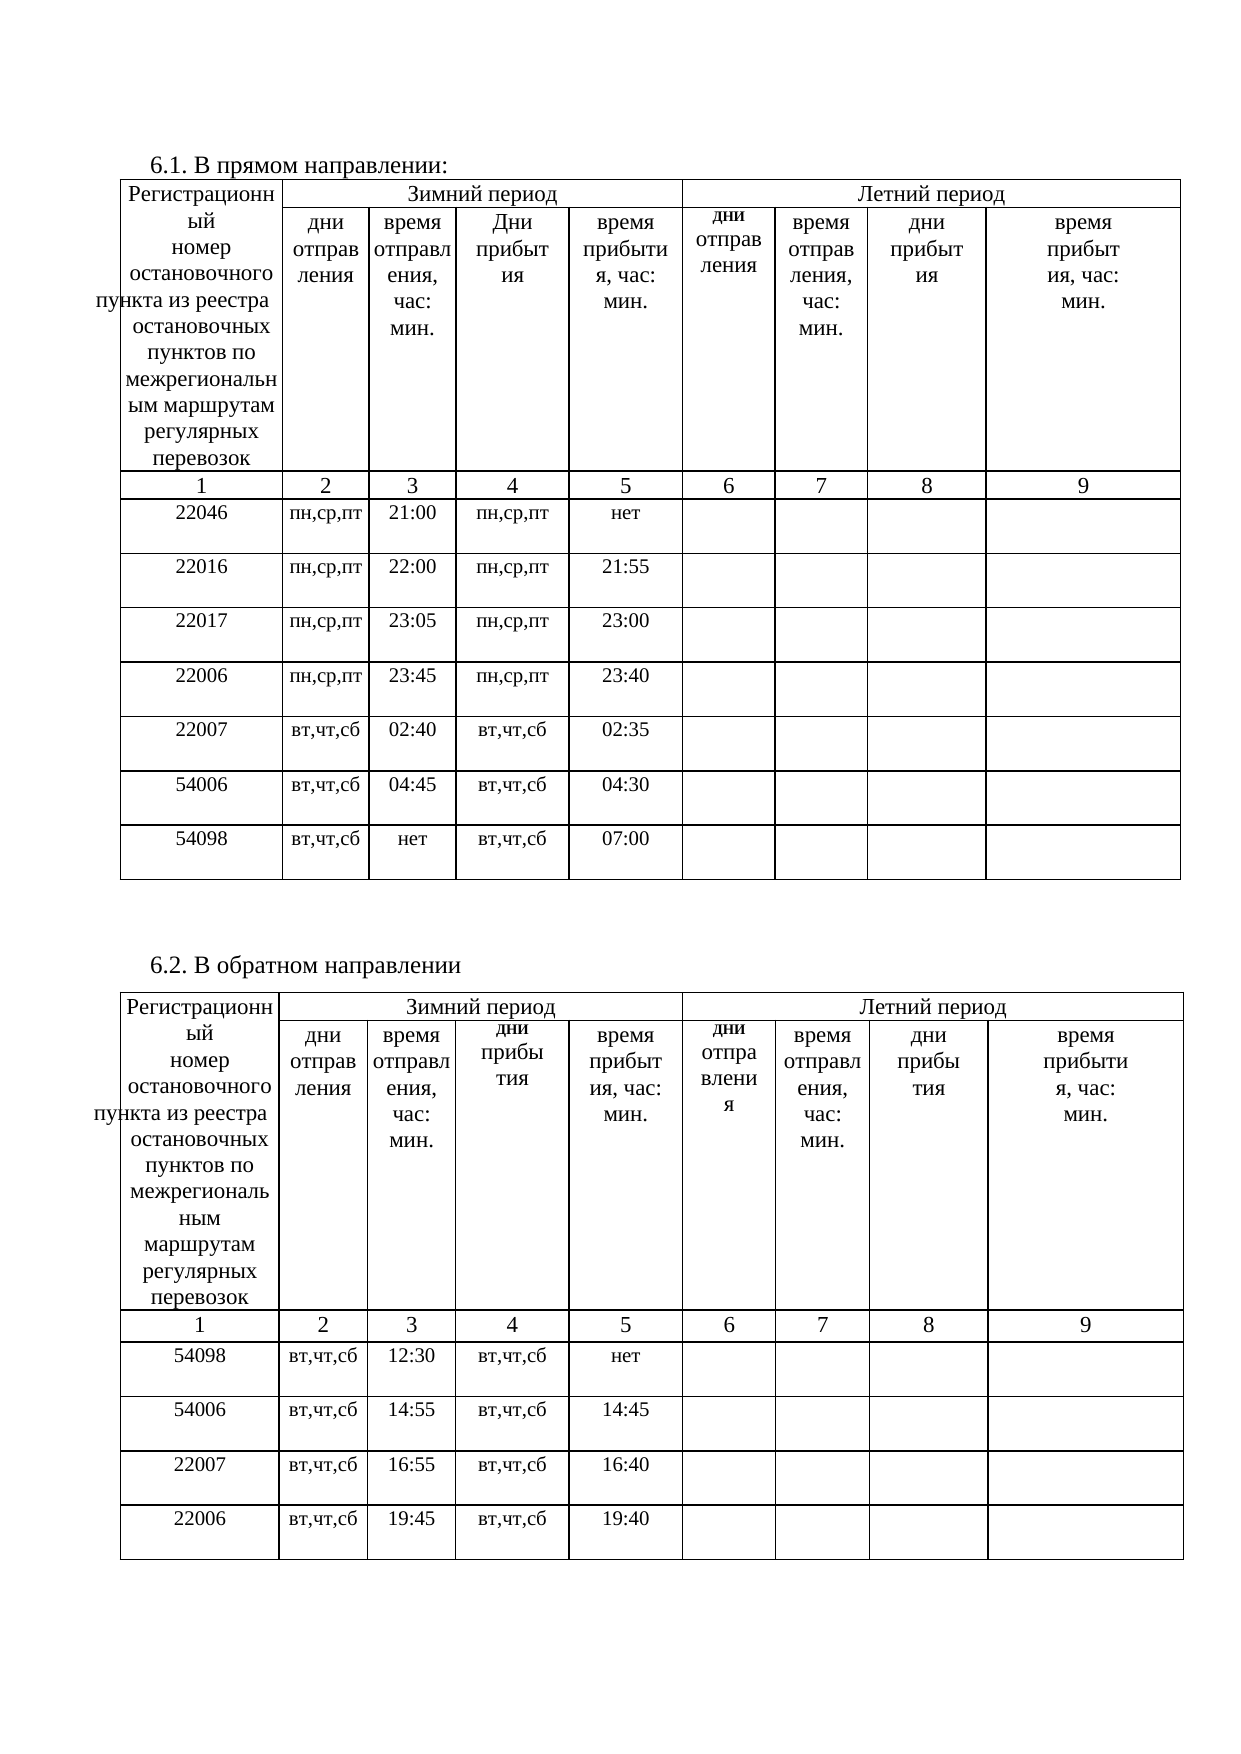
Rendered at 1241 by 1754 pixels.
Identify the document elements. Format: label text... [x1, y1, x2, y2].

table_cell [870, 1397, 987, 1450]
table_cell 2 [283, 472, 368, 498]
table_cell вт,чт,сб [280, 1343, 367, 1396]
table_cell [989, 1506, 1183, 1559]
table_cell 22007 [121, 1452, 278, 1504]
table_cell 6 [683, 1311, 775, 1341]
table_cell [870, 1506, 987, 1559]
table_cell 16:55 [368, 1452, 455, 1504]
table_cell время отправ ления, час: мин. [776, 208, 867, 470]
table_cell пн,ср,пт [457, 608, 568, 661]
table_cell вт,чт,сб [456, 1343, 568, 1396]
table_cell время прибыт ия, час: мин. [570, 1021, 682, 1309]
table_cell 19:45 [368, 1506, 455, 1559]
table_cell [868, 608, 985, 661]
table_header Зимний период [283, 180, 682, 207]
table_cell [987, 772, 1180, 824]
table_cell [776, 663, 867, 716]
table_cell [776, 1343, 869, 1396]
table_cell [776, 772, 867, 824]
table_cell дни отправ ления [283, 208, 368, 470]
table_cell пн,ср,пт [283, 554, 368, 607]
table_cell 1 [121, 1311, 278, 1341]
table_cell [776, 500, 867, 552]
table_cell время прибыти я, час: мин. [570, 208, 682, 470]
table_cell [683, 1397, 775, 1450]
table_cell [683, 717, 774, 770]
table_cell 1 [121, 472, 282, 498]
text 6.2. В обратном направлении [150, 950, 1090, 979]
table_cell 23:45 [370, 663, 455, 716]
table_header Летний период [683, 180, 1180, 207]
table_cell [776, 608, 867, 661]
table_cell 02:35 [570, 717, 682, 770]
table_cell [776, 554, 867, 607]
table_cell [776, 717, 867, 770]
table_cell 6 [683, 472, 774, 498]
table_cell дни прибыт ия [868, 208, 985, 470]
table_cell [683, 608, 774, 661]
table_cell дни отправ ления [280, 1021, 367, 1309]
table_cell [868, 554, 985, 607]
table_cell нет [370, 826, 455, 879]
table_cell ДНИ отпра влени я [683, 1021, 775, 1309]
table_cell 23:00 [570, 608, 682, 661]
table_cell ДНИ прибы тия [456, 1021, 568, 1309]
text 6.1. В прямом направлении: [150, 150, 1090, 179]
table_cell пн,ср,пт [457, 663, 568, 716]
table_cell время прибыти я, час: мин. [989, 1021, 1183, 1309]
table_cell [987, 500, 1180, 552]
table_cell 54098 [121, 1343, 278, 1396]
table_cell [870, 1343, 987, 1396]
table_cell пн,ср,пт [283, 608, 368, 661]
table_cell [683, 1506, 775, 1559]
table_cell нет [570, 1343, 682, 1396]
table_cell время отправл ения, час: мин. [776, 1021, 869, 1309]
table_cell [683, 663, 774, 716]
table_cell 22006 [121, 1506, 278, 1559]
table_cell 7 [776, 1311, 869, 1341]
table_cell 04:45 [370, 772, 455, 824]
table_cell [868, 663, 985, 716]
table_cell [987, 608, 1180, 661]
table_cell 07:00 [570, 826, 682, 879]
table_cell [683, 772, 774, 824]
table_cell 23:40 [570, 663, 682, 716]
table_cell вт,чт,сб [283, 772, 368, 824]
table_cell [683, 500, 774, 552]
table_cell 8 [870, 1311, 987, 1341]
table_cell [987, 663, 1180, 716]
table_cell пн,ср,пт [457, 554, 568, 607]
table_cell [868, 772, 985, 824]
table_cell 22007 [121, 717, 282, 770]
table_cell вт,чт,сб [456, 1397, 568, 1450]
table_cell [989, 1397, 1183, 1450]
table_cell [683, 1452, 775, 1504]
table_cell [776, 1506, 869, 1559]
table_cell [987, 826, 1180, 879]
table_cell 54006 [121, 772, 282, 824]
table_cell 21:00 [370, 500, 455, 552]
table_cell 4 [456, 1311, 568, 1341]
table_cell 9 [987, 472, 1180, 498]
table_cell 04:30 [570, 772, 682, 824]
table_cell [776, 1452, 869, 1504]
table_cell 21:55 [570, 554, 682, 607]
table_cell [683, 1343, 775, 1396]
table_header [121, 993, 278, 1309]
table_cell 16:40 [570, 1452, 682, 1504]
table_cell пн,ср,пт [457, 500, 568, 552]
table_cell Дни прибыт ия [457, 208, 568, 470]
table_cell 02:40 [370, 717, 455, 770]
table_cell вт,чт,сб [456, 1452, 568, 1504]
table_cell 9 [989, 1311, 1183, 1341]
table_cell время отправл ения, час: мин. [370, 208, 455, 470]
table_cell время отправл ения, час: мин. [368, 1021, 455, 1309]
table_cell [776, 1397, 869, 1450]
table_cell 5 [570, 1311, 682, 1341]
table_cell [989, 1452, 1183, 1504]
table_cell вт,чт,сб [457, 826, 568, 879]
table_cell [870, 1452, 987, 1504]
table_cell 22046 [121, 500, 282, 552]
table_cell пн,ср,пт [283, 500, 368, 552]
table_cell 12:30 [368, 1343, 455, 1396]
table_cell вт,чт,сб [283, 826, 368, 879]
table_cell 22017 [121, 608, 282, 661]
table_cell 22016 [121, 554, 282, 607]
table_cell 3 [368, 1311, 455, 1341]
table_cell 23:05 [370, 608, 455, 661]
table_cell вт,чт,сб [457, 717, 568, 770]
table_cell 22:00 [370, 554, 455, 607]
table_cell вт,чт,сб [456, 1506, 568, 1559]
table_cell дни прибы тия [870, 1021, 987, 1309]
table_cell [868, 826, 985, 879]
table_cell вт,чт,сб [280, 1452, 367, 1504]
table_cell [987, 717, 1180, 770]
table_cell время прибыт ия, час: мин. [987, 208, 1180, 470]
table_cell 19:40 [570, 1506, 682, 1559]
table_cell 54098 [121, 826, 282, 879]
table_cell [868, 500, 985, 552]
table_cell [987, 554, 1180, 607]
table_cell [989, 1343, 1183, 1396]
table_cell 3 [370, 472, 455, 498]
table_header Регистрационный номер остановочного пункта из реестра остановочных пунктов по межрегиональным маршрутам регулярных перевозок [121, 180, 282, 470]
table_cell [776, 826, 867, 879]
table_header Зимний период [280, 993, 682, 1019]
table_cell ДНИ отправ ления [683, 208, 774, 470]
table_cell [683, 826, 774, 879]
table_cell 54006 [121, 1397, 278, 1450]
table_cell [683, 554, 774, 607]
table_cell 4 [457, 472, 568, 498]
table_cell вт,чт,сб [280, 1506, 367, 1559]
table_cell 2 [280, 1311, 367, 1341]
table_cell 5 [570, 472, 682, 498]
table_header Летний период [683, 993, 1183, 1019]
table_cell [868, 717, 985, 770]
table_cell 22006 [121, 663, 282, 716]
table_cell нет [570, 500, 682, 552]
table_cell пн,ср,пт [283, 663, 368, 716]
table_cell 14:45 [570, 1397, 682, 1450]
table_cell вт,чт,сб [283, 717, 368, 770]
table_cell вт,чт,сб [457, 772, 568, 824]
table_cell 7 [776, 472, 867, 498]
table_cell вт,чт,сб [280, 1397, 367, 1450]
table_cell 14:55 [368, 1397, 455, 1450]
table_cell 8 [868, 472, 985, 498]
